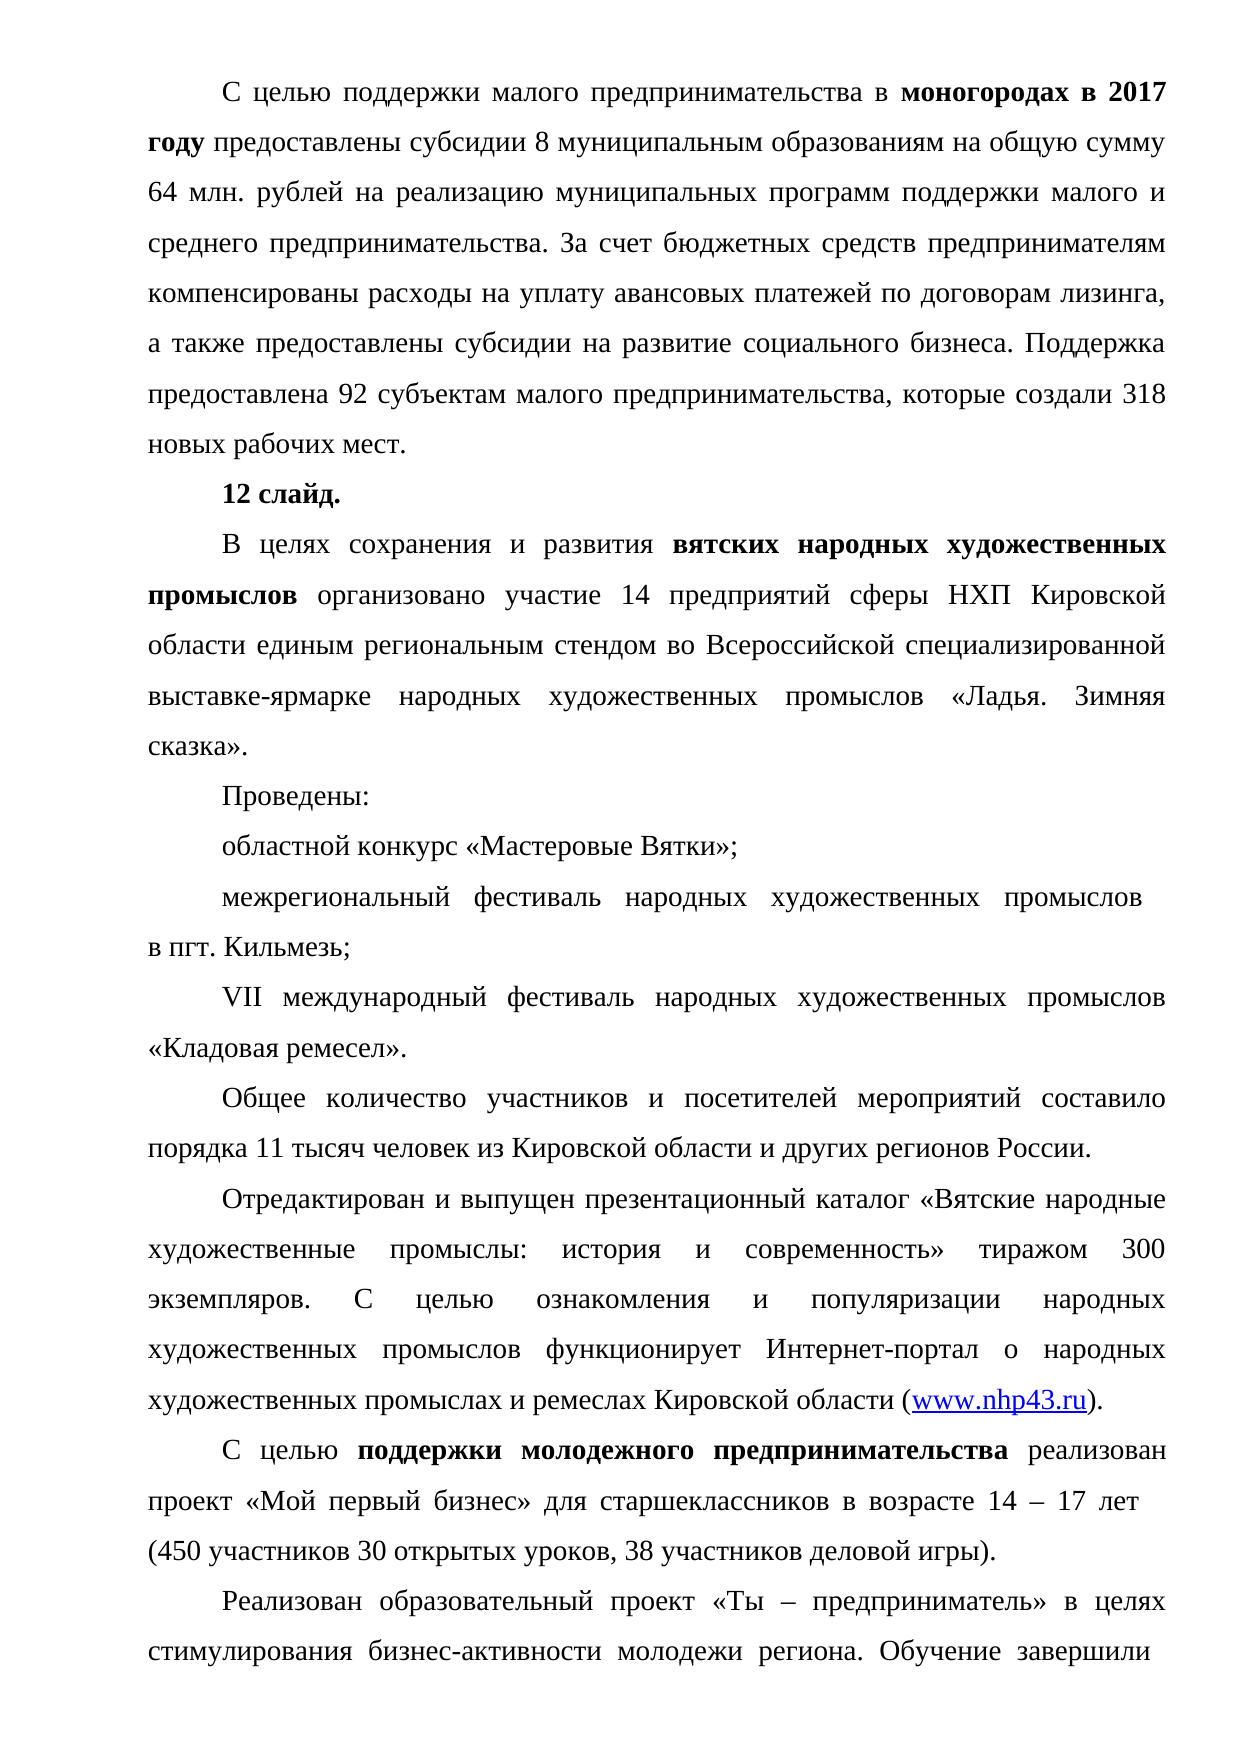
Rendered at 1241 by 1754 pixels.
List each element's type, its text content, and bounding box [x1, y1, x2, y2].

text Общее количество участников и посетителей мероприятий составило порядка 11 тысяч человек из Кировской области и других регионов России. [148, 1080, 1167, 1164]
text В целях сохранения и развития вятских народных художественных промыслов организовано участие 14 предприятий сферы НХП Кировской области единым региональным стендом во Всероссийской специализированной выставке-ярмарке народных художественных промыслов «Ладья. Зимняя сказка». [148, 527, 1167, 761]
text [148, 1583, 1167, 1667]
text Отредактирован и выпущен презентационный каталог «Вятские народные художественные промыслы: история и современность» тиражом 300 экземпляров. С целью ознакомления и популяризации народных художественных промыслов функционирует Интернет-портал о народных художественных промыслах и ремеслах Кировской области (www.nhp43.ru). [148, 1181, 1167, 1416]
text Проведены: [148, 778, 1167, 812]
text VII международный фестиваль народных художественных промыслов «Кладовая ремесел». [148, 979, 1167, 1063]
text С целью поддержки малого предпринимательства в моногородах в 2017 году предоставлены субсидии 8 муниципальным образованиям на общую сумму 64 млн. рублей на реализацию муниципальных программ поддержки малого и среднего предпринимательства. За счет бюджетных средств предпринимателям компенсированы расходы на уплату авансовых платежей по договорам лизинга, а также предоставлены субсидии на развитие социального бизнеса. Поддержка предоставлена 92 субъектам малого предпринимательства, которые создали 318 новых рабочих мест. [148, 74, 1167, 459]
text межрегиональный фестиваль народных художественных промыслов в пгт. Кильмезь; [148, 879, 1167, 963]
text 12 слайд. [148, 476, 1167, 510]
text областной конкурс «Мастеровые Вятки»; [148, 828, 1167, 862]
text С целью поддержки молодежного предпринимательства реализован проект «Мой первый бизнес» для старшеклассников в возрасте 14 – 17 лет (450 участников 30 открытых уроков, 38 участников деловой игры). [148, 1432, 1167, 1566]
